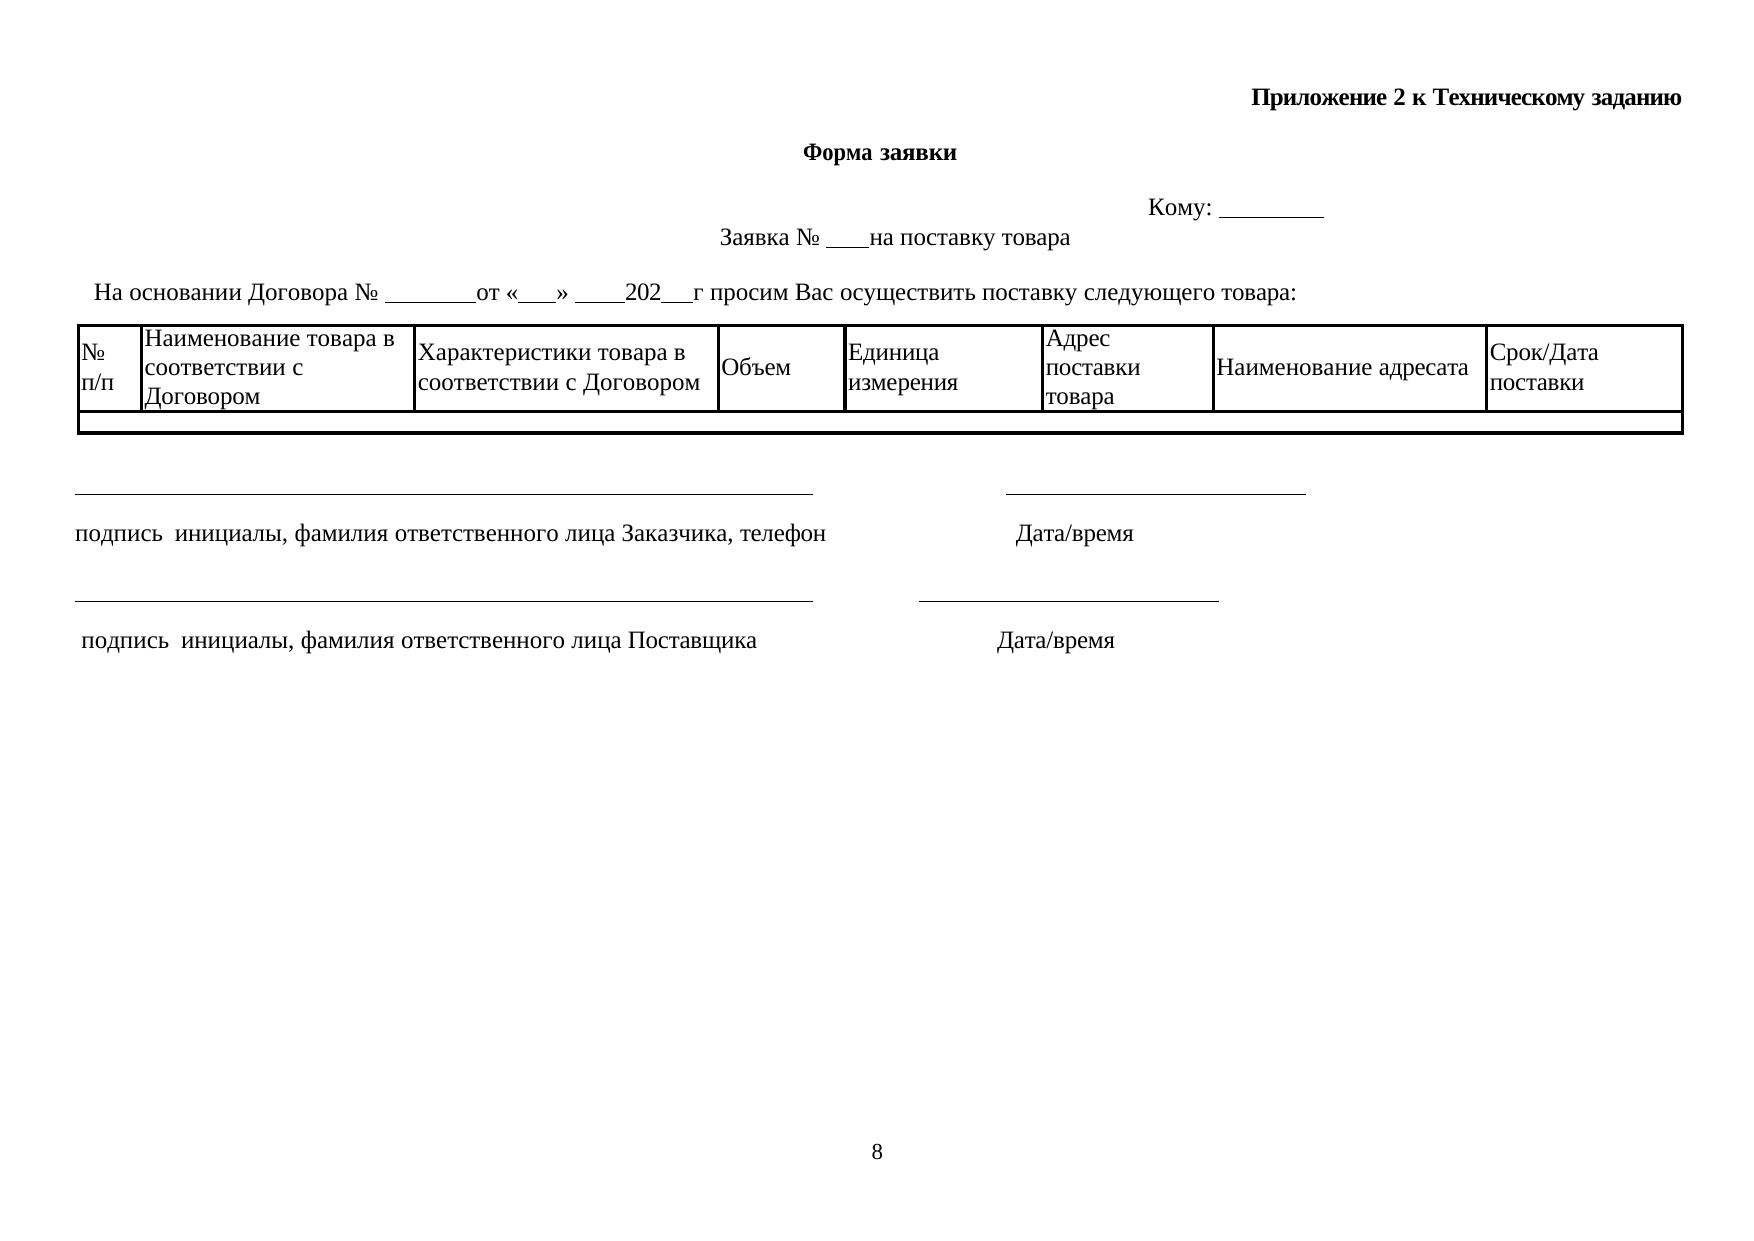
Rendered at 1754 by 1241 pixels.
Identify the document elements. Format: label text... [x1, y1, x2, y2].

table_header Характеристики товара в соответствии с Договором [416, 327, 717, 409]
table_header № п/п [80, 327, 140, 409]
table_header Объем [720, 327, 843, 409]
text Кому: [1148, 192, 1695, 220]
text подпись инициалы, фамилия ответственного лица Заказчика, телефон Дата/время [75, 518, 1695, 547]
table_header Адрес поставки товара [1044, 327, 1212, 409]
text подпись инициалы, фамилия ответственного лица Поставщика Дата/время [81, 626, 1695, 654]
text Приложение 2 к Техническому заданию [1251, 82, 1695, 110]
table_header Срок/Дата поставки [1488, 327, 1681, 409]
table_header Наименование товара в соответствии с Договором [143, 327, 413, 409]
text На основании Договора № от « » 202 г просим Вас осуществить поставку следующего товара: [94, 277, 1695, 305]
table_cell [80, 413, 1681, 431]
table_header Наименование адресата [1215, 327, 1485, 409]
text Форма заявки [59, 137, 957, 165]
table_header Единица измерения [847, 327, 1041, 409]
text Заявка № на поставку товара [719, 222, 1072, 250]
